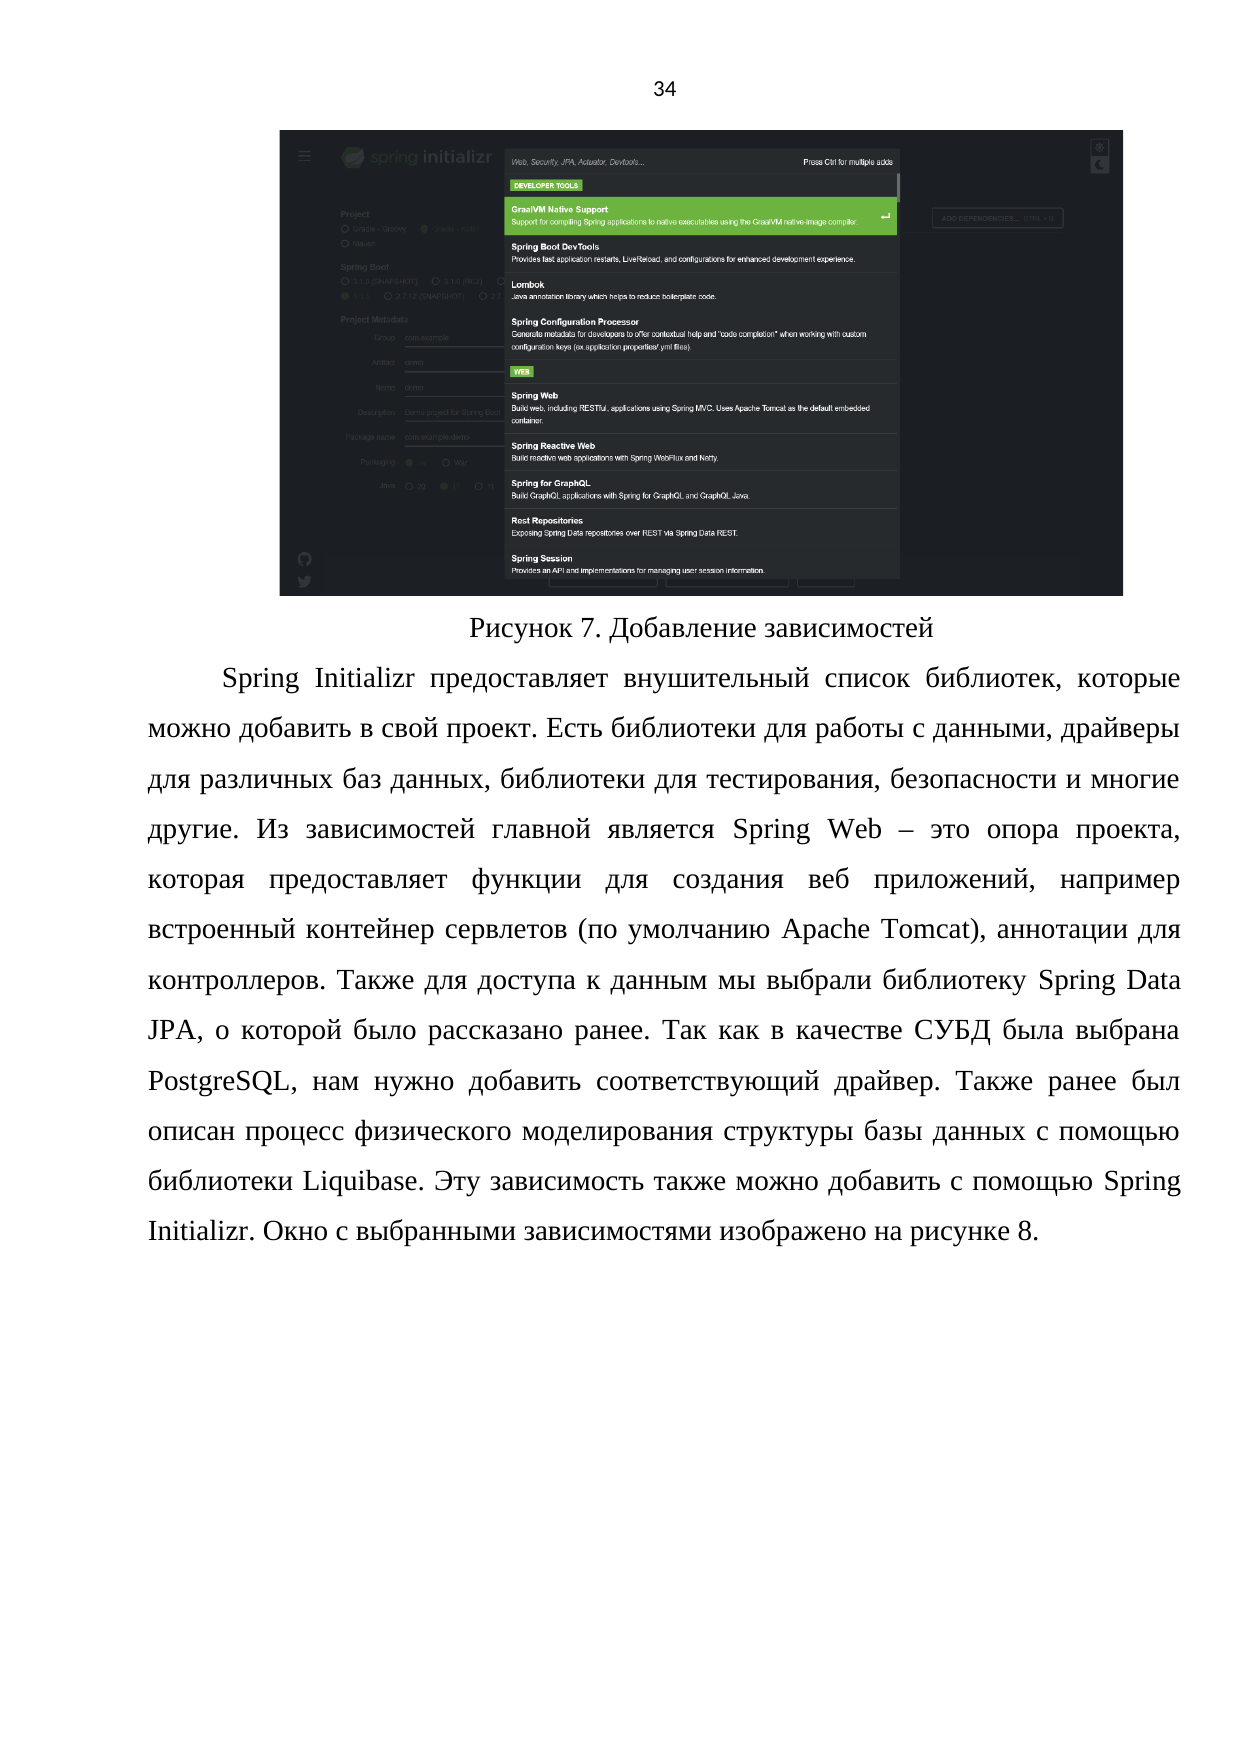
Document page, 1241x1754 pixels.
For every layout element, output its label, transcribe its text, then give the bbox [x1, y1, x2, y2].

picture [279, 130, 1124, 596]
text Рисунок 7. Добавление зависимостей [148, 610, 1181, 643]
text Spring Initializr предоставляет внушительный список библиотек, которые можно добавить в свой проект. Есть библиотеки для работы с данными, драйверы для различных баз данных, библиотеки для тестирования, безопасности и многие другие. Из зависимостей главной является Spring Web – это опора проекта, которая предоставляет функции для создания веб приложений, например встроенный контейнер сервлетов (по умолчанию Apache Tomcat), аннотации для контроллеров. Также для доступа к данным мы выбрали библиотеку Spring Data JPA, о которой было рассказано ранее. Так как в качестве СУБД была выбрана PostgreSQL, нам нужно добавить соответствующий драйвер. Также ранее был описан процесс физического моделирования структуры базы данных с помощью библиотеки Liquibase. Эту зависимость также можно добавить с помощью Spring Initializr. Окно с выбранными зависимостями изображено на рисунке 8. [148, 660, 1181, 1247]
